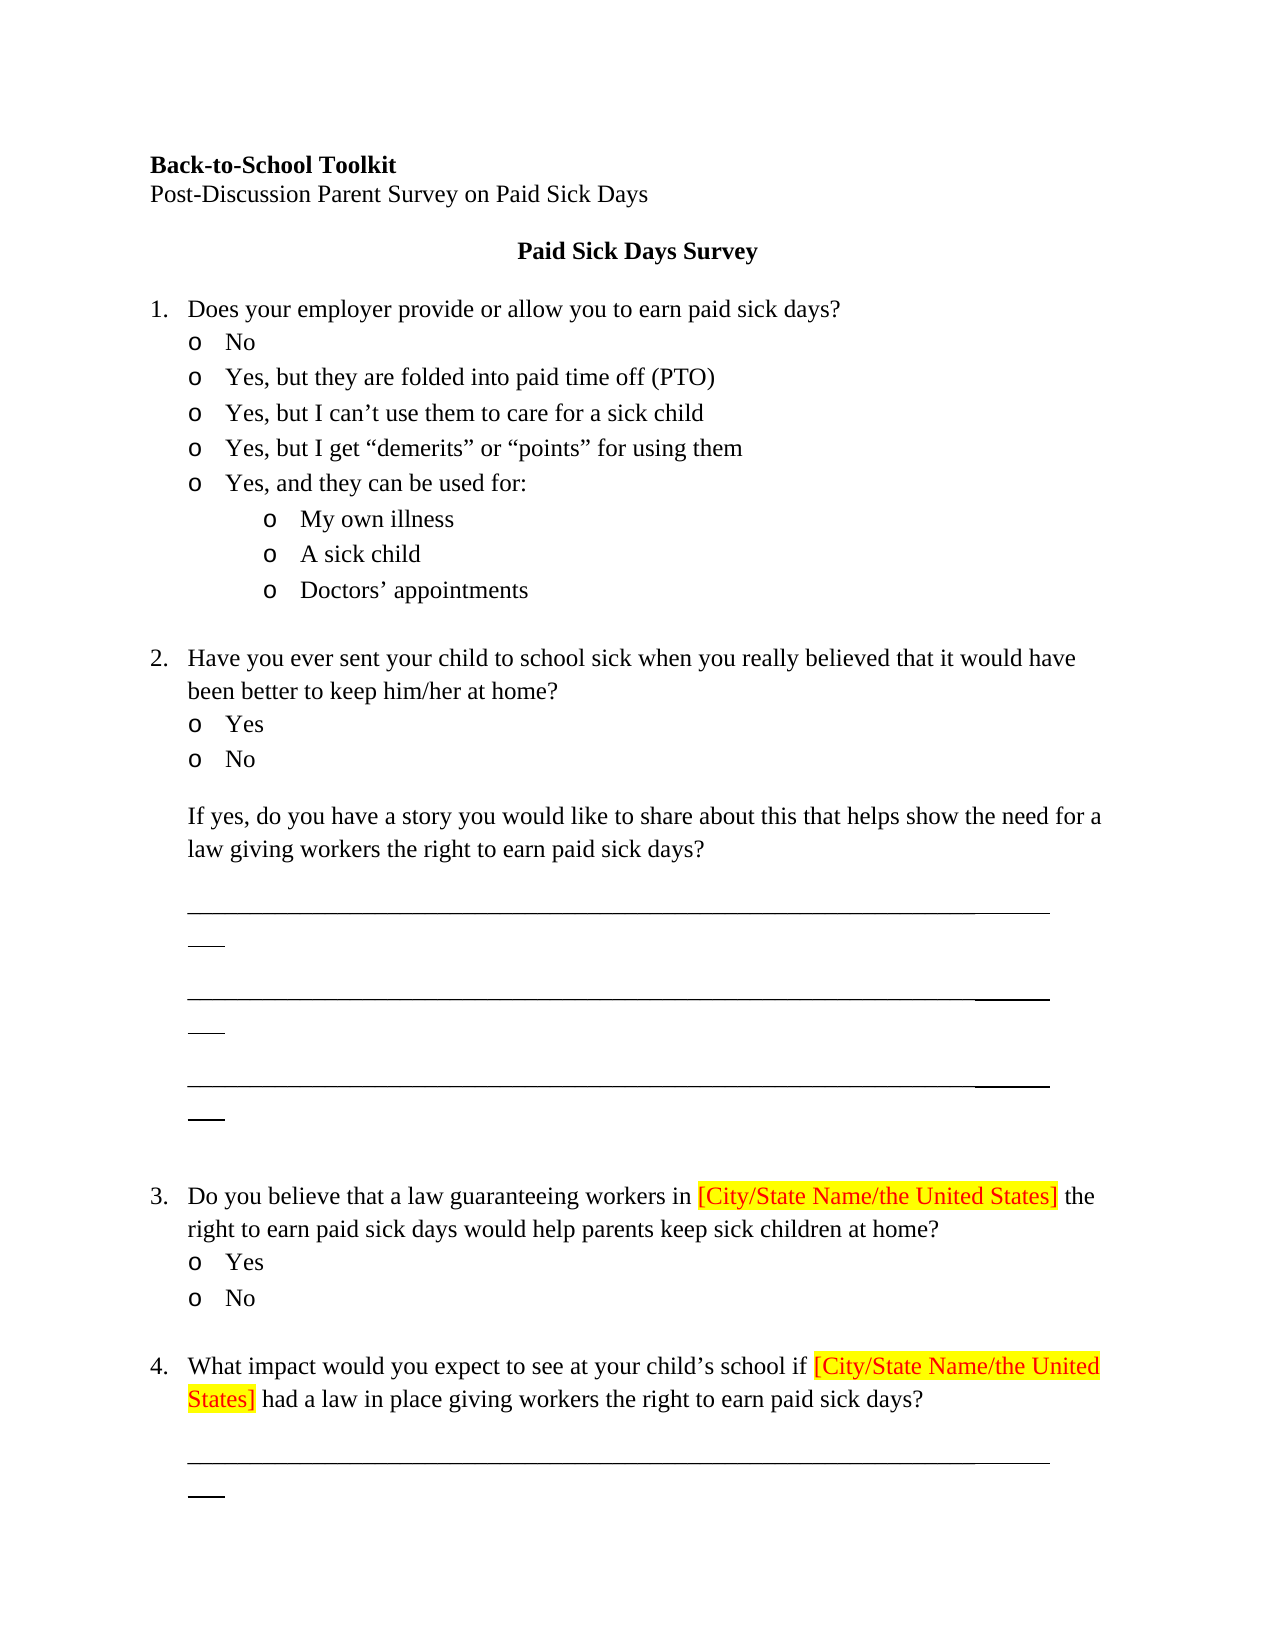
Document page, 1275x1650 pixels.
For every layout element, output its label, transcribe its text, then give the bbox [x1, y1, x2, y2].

list Do you believe that a law guaranteeing workers in [City/State Name/the United States] the right to earn paid sick days would help parents keep sick children at home? [150, 1181, 1125, 1243]
list Yes, but I get “demerits” or “points” for using them [187, 433, 1125, 464]
list Have you ever sent your child to school sick when you really believed that it would have been better to keep him/her at home? [150, 643, 1125, 705]
list No [187, 744, 1125, 775]
list No [187, 327, 1125, 358]
list My own illness [262, 504, 1125, 535]
list Yes, but they are folded into paid time off (PTO) [187, 362, 1125, 393]
text _______________________________________________________________ [187, 974, 1125, 1036]
list No [187, 1283, 1125, 1314]
text If yes, do you have a story you would like to share about this that helps show the need for a law giving workers the right to earn paid sick days? [187, 801, 1125, 863]
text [187, 1438, 1125, 1500]
text _______________________________________________________________ [187, 888, 1125, 949]
list Yes, but I can’t use them to care for a sick child [187, 398, 1125, 428]
list Yes [187, 709, 1125, 740]
list Yes [187, 1247, 1125, 1278]
list Doctors’ appointments [262, 575, 1125, 606]
list Yes, and they can be used for: [187, 468, 1125, 499]
list Does your employer provide or allow you to earn paid sick days? [150, 294, 1125, 322]
list A sick child [262, 539, 1125, 570]
list What impact would you expect to see at your child’s school if [City/State Name/the United States] had a law in place giving workers the right to earn paid sick days? [150, 1351, 1125, 1413]
text Back-to-School Toolkit [150, 150, 1125, 179]
text Paid Sick Days Survey [150, 236, 1125, 265]
text _______________________________________________________________ [187, 1061, 1125, 1123]
text Post-Discussion Parent Survey on Paid Sick Days [150, 179, 1125, 207]
